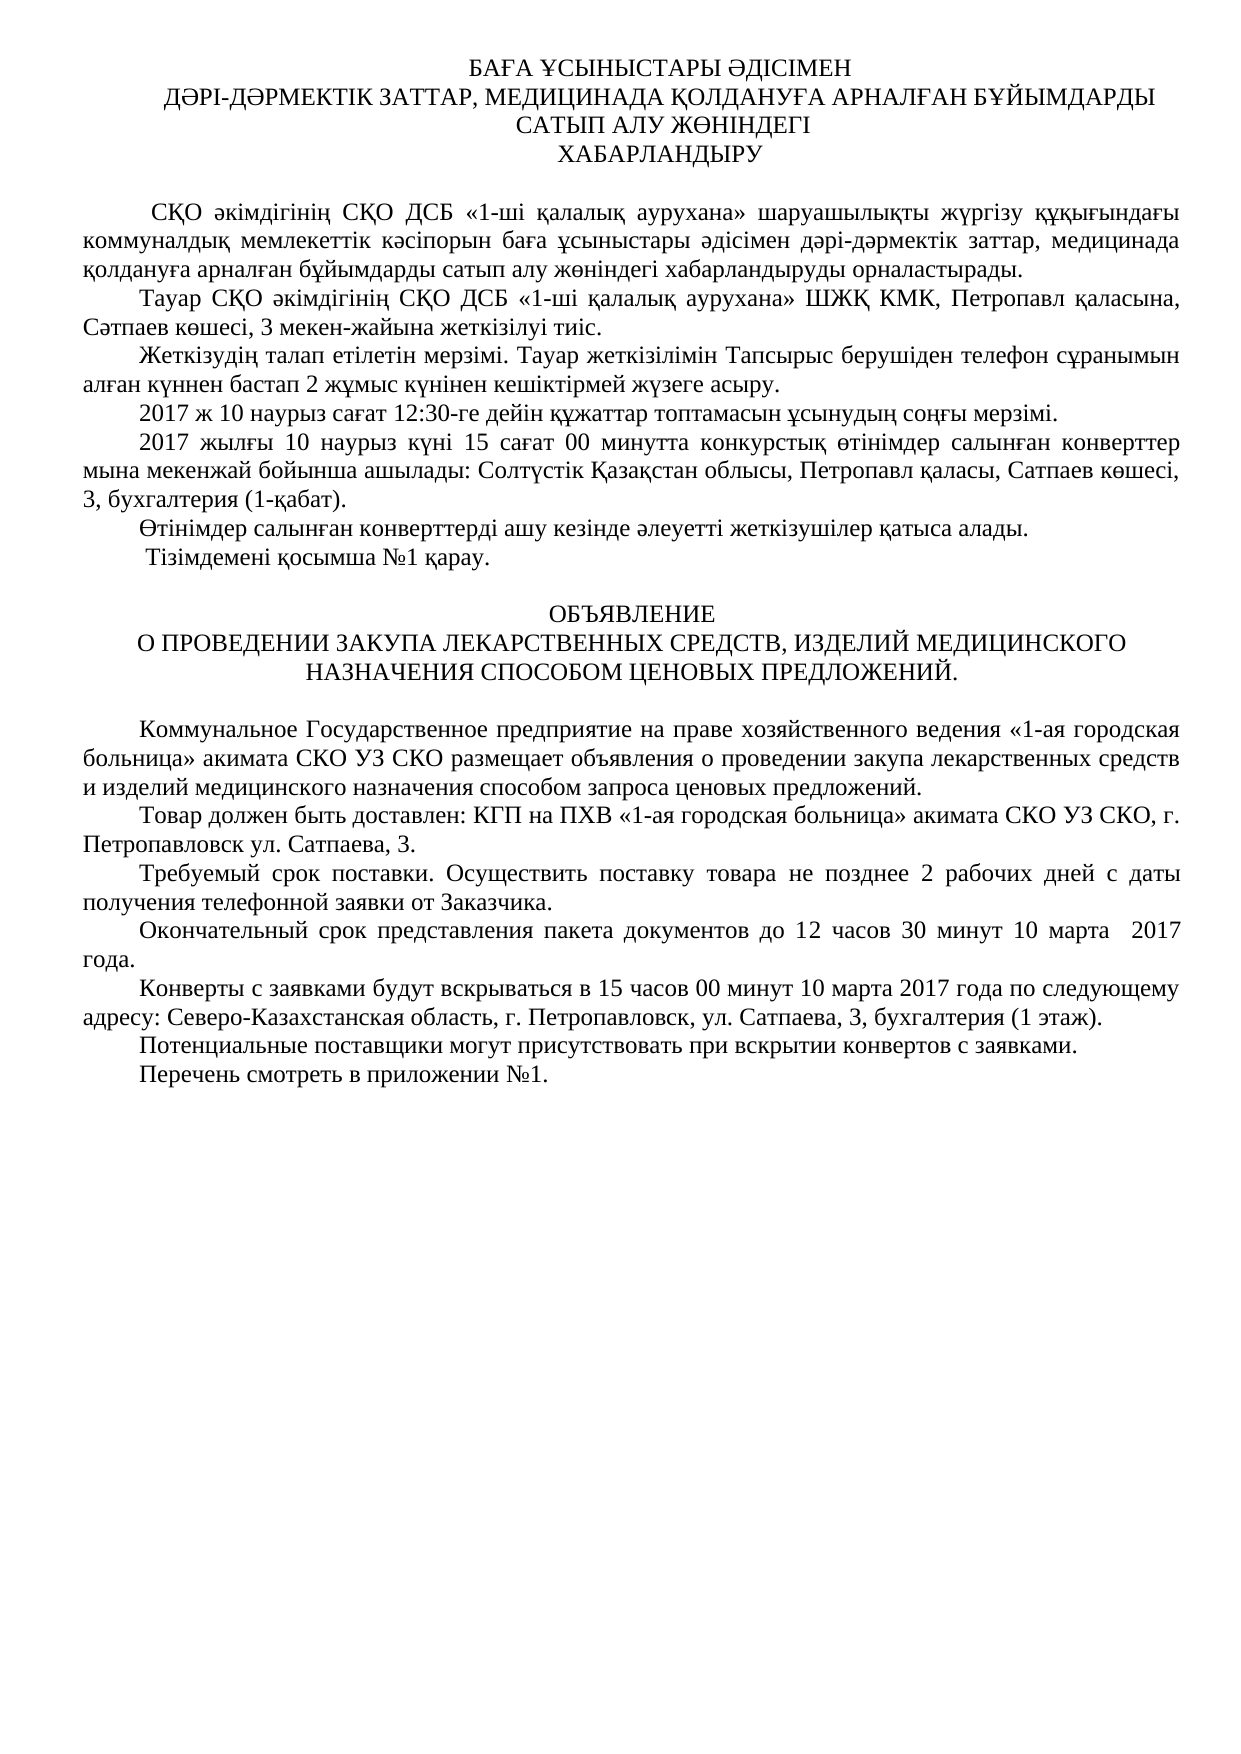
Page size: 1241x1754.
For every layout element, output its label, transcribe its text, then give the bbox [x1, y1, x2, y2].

text Товар должен быть доставлен: КГП на ПХВ «1-ая городская больница» акимата СКО УЗ СКО, г. Петропавловск ул. Сатпаева, 3. [83, 801, 1181, 858]
text Тауар СҚО әкімдігінің СҚО ДСБ «1-ші қалалық аурухана» ШЖҚ КМК, Петропавл қаласына, Сәтпаев көшесi, 3 мекен-жайына жеткізілуі тиіс. [83, 283, 1181, 341]
text ХАБАРЛАНДЫРУ [83, 139, 1181, 168]
text Требуемый срок поставки. Осуществить поставку товара не позднее 2 рабочих дней с даты получения телефонной заявки от Заказчика. [83, 858, 1181, 916]
text Перечень смотреть в приложении №1. [83, 1059, 1181, 1088]
text Конверты с заявками будут вскрываться в 15 часов 00 минут 10 марта 2017 года по следующему адресу: Северо-Казахстанская область, г. Петропавловск, ул. Сатпаева, 3, бухгалтерия (1 этаж). [83, 973, 1181, 1031]
text Окончательный срок представления пакета документов до 12 часов 30 минут 10 марта 2017 года. [83, 916, 1181, 973]
text Тізімдемені қосымша №1 қарау. [83, 542, 1181, 571]
text САТЫП АЛУ ЖӨНІНДЕГІ [83, 111, 1181, 139]
text Коммунальное Государственное предприятие на праве хозяйственного ведения «1-ая городская больница» акимата СКО УЗ СКО размещает объявления о проведении закупа лекарственных средств и изделий медицинского назначения способом запроса ценовых предложений. [83, 714, 1181, 801]
text Потенциальные поставщики могут присутствовать при вскрытии конвертов с заявками. [83, 1031, 1181, 1059]
text Өтінімдер салынған конверттерді ашу кезінде әлеуетті жеткізушілер қатыса алады. [83, 513, 1181, 542]
text 2017 ж 10 наурыз сағат 12:30-ге дейін құжаттар топтамасын ұсынудың соңғы мерзімі. [83, 398, 1181, 427]
text СҚО әкімдігінің СҚО ДСБ «1-ші қалалық аурухана» шаруашылықты жүргізу құқығындағы коммуналдық мемлекеттік кәсіпорын баға ұсыныстары әдісімен дәрі-дәрмектік заттар, медицинада қолдануға арналған бұйымдарды сатып алу жөніндегі хабарландыруды орналастырады. [83, 197, 1181, 283]
text ОБЪЯВЛЕНИЕ [83, 599, 1181, 628]
text О ПРОВЕДЕНИИ ЗАКУПА ЛЕКАРСТВЕННЫХ СРЕДСТВ, ИЗДЕЛИЙ МЕДИЦИНСКОГО НАЗНАЧЕНИЯ СПОСОБОМ ЦЕНОВЫХ ПРЕДЛОЖЕНИЙ. [83, 628, 1181, 686]
text 2017 жылғы 10 наурыз күні 15 сағат 00 минутта конкурстық өтінімдер салынған конверттер мына мекенжай бойынша ашылады: Солтүстік Қазақстан облысы, Петропавл қаласы, Сатпаев көшесі, 3, бухгалтерия (1-қабат). [83, 427, 1181, 513]
text Жеткізудің талап етілетін мерзімі. Тауар жеткізілімін Тапсырыс берушіден телефон сұранымын алған күннен бастап 2 жұмыс күнінен кешіктірмей жүзеге асыру. [83, 341, 1181, 398]
text ДӘРІ-ДӘРМЕКТІК ЗАТТАР, МЕДИЦИНАДА ҚОЛДАНУҒА АРНАЛҒАН БҰЙЫМДАРДЫ [83, 82, 1181, 111]
text БАҒА ҰСЫНЫСТАРЫ ӘДІСІМЕН [83, 53, 1181, 82]
